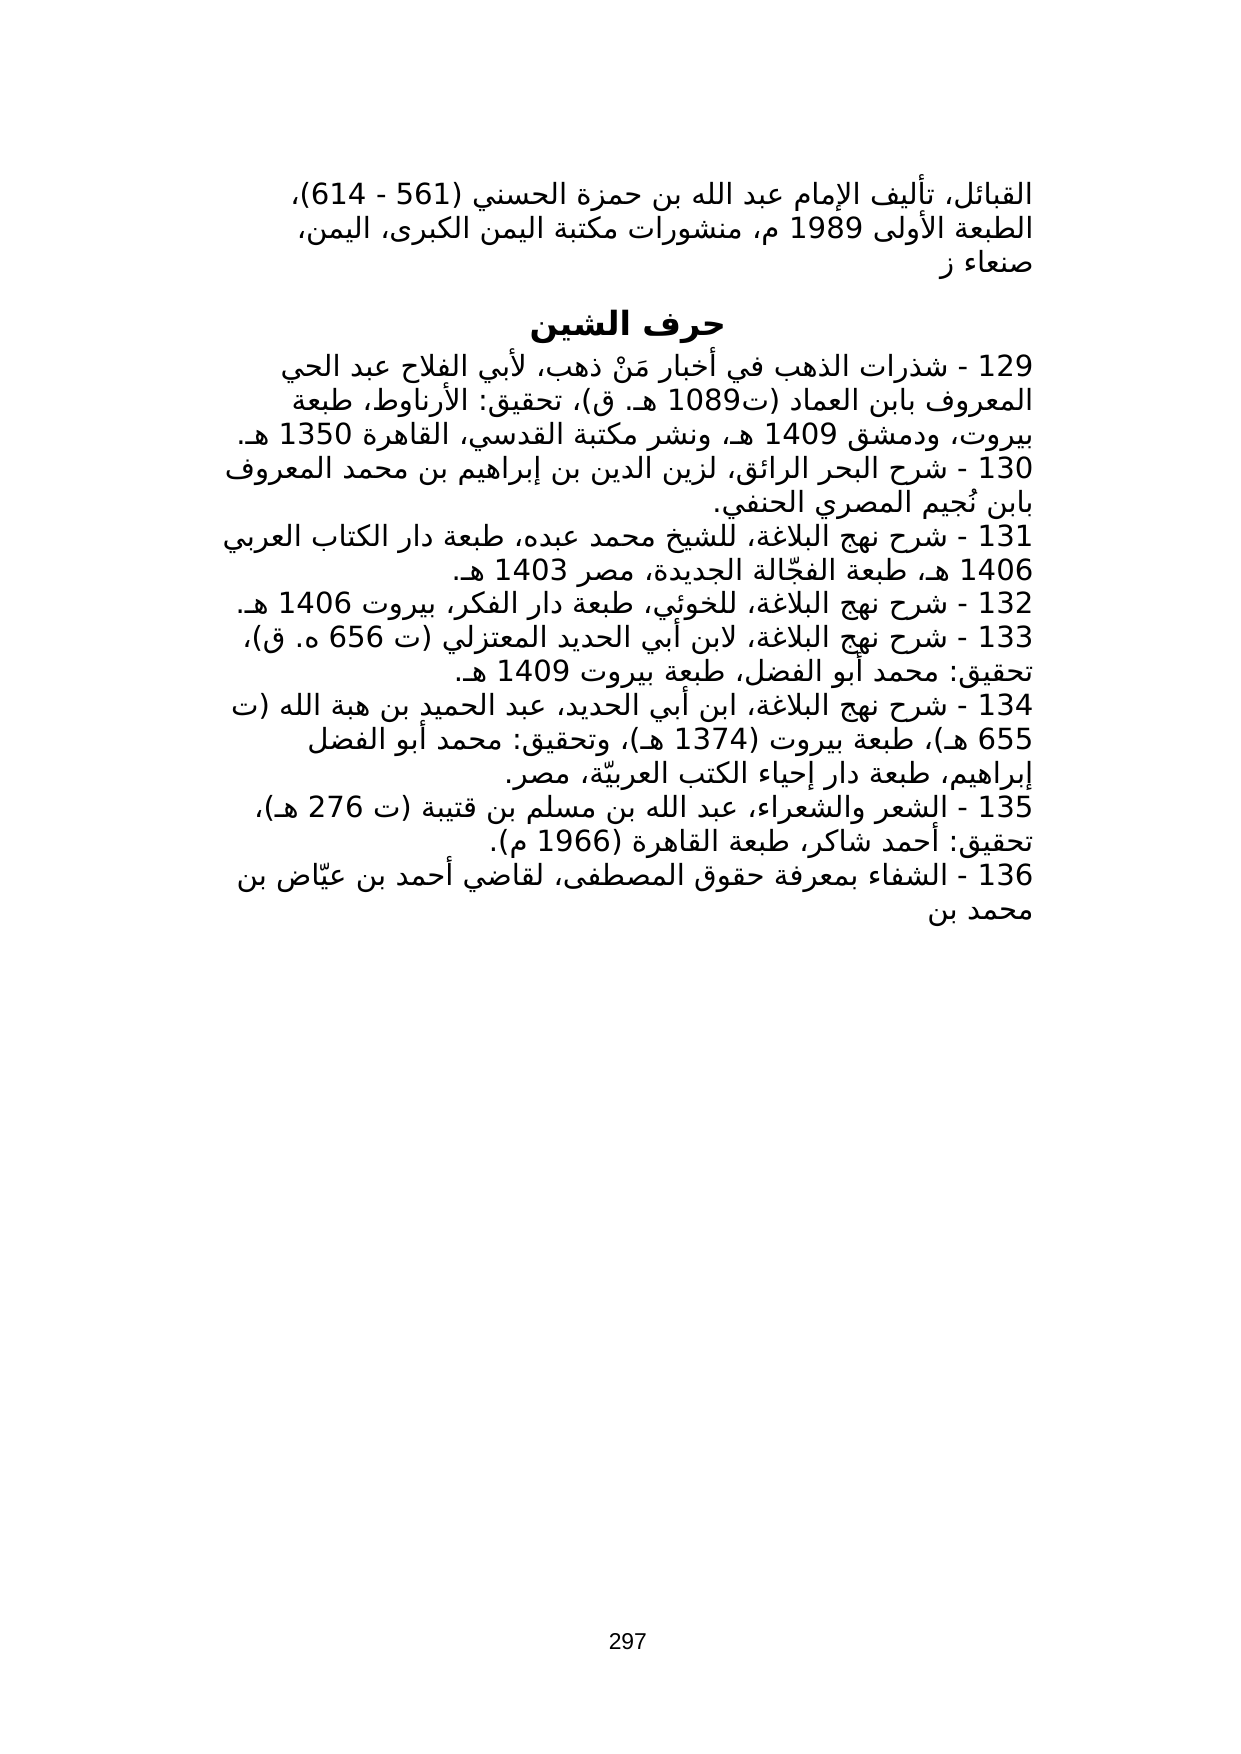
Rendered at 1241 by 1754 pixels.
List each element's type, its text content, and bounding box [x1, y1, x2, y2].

text 131 - شرح نهج البلاغة، للشيخ محمد عبده، طبعة دار الكتاب العربي 1406 هـ، طبعة الفجّالة الجديدة، مصر 1403 هـ. [222, 519, 1033, 587]
text 132 - شرح نهج البلاغة، للخوئي، طبعة دار الفكر، بيروت 1406 هـ. [222, 587, 1033, 621]
text 135 - الشعر والشعراء، عبد الله بن مسلم بن قتيبة (ت 276 هـ)، تحقيق: أحمد شاكر، طبعة القاهرة (1966 م). [222, 791, 1033, 858]
text القبائل، تأليف الإمام عبد الله بن حمزة الحسني (561 - 614)، الطبعة الأولى 1989 م، منشورات مكتبة اليمن الكبرى، اليمن، صنعاء ز [222, 177, 1033, 279]
text حرف الشين [222, 304, 1033, 343]
text 130 - شرح البحر الرائق، لزين الدين بن إبراهيم بن محمد المعروف بابن نُجيم المصري الحنفي. [222, 451, 1033, 519]
text 133 - شرح نهج البلاغة، لابن أبي الحديد المعتزلي (ت 656 ه. ق)، تحقيق: محمد أبو الفضل، طبعة بيروت 1409 هـ. [222, 621, 1033, 689]
text 129 - شذرات الذهب في أخبار مَنْ ذهب، لأبي الفلاح عبد الحي المعروف بابن العماد (ت1089 هـ. ق)، تحقيق: الأرناوط، طبعة بيروت، ودمشق 1409 هـ، ونشر مكتبة القدسي، القاهرة 1350 هـ. [222, 349, 1033, 451]
text 134 - شرح نهج البلاغة، ابن أبي الحديد، عبد الحميد بن هبة الله (ت 655 هـ)، طبعة بيروت (1374 هـ)، وتحقيق: محمد أبو الفضل إبراهيم، طبعة دار إحياء الكتب العربيّة، مصر. [222, 689, 1033, 791]
text 136 - الشفاء بمعرفة حقوق المصطفى، لقاضي أحمد بن عيّاض بن محمد بن [222, 858, 1033, 926]
